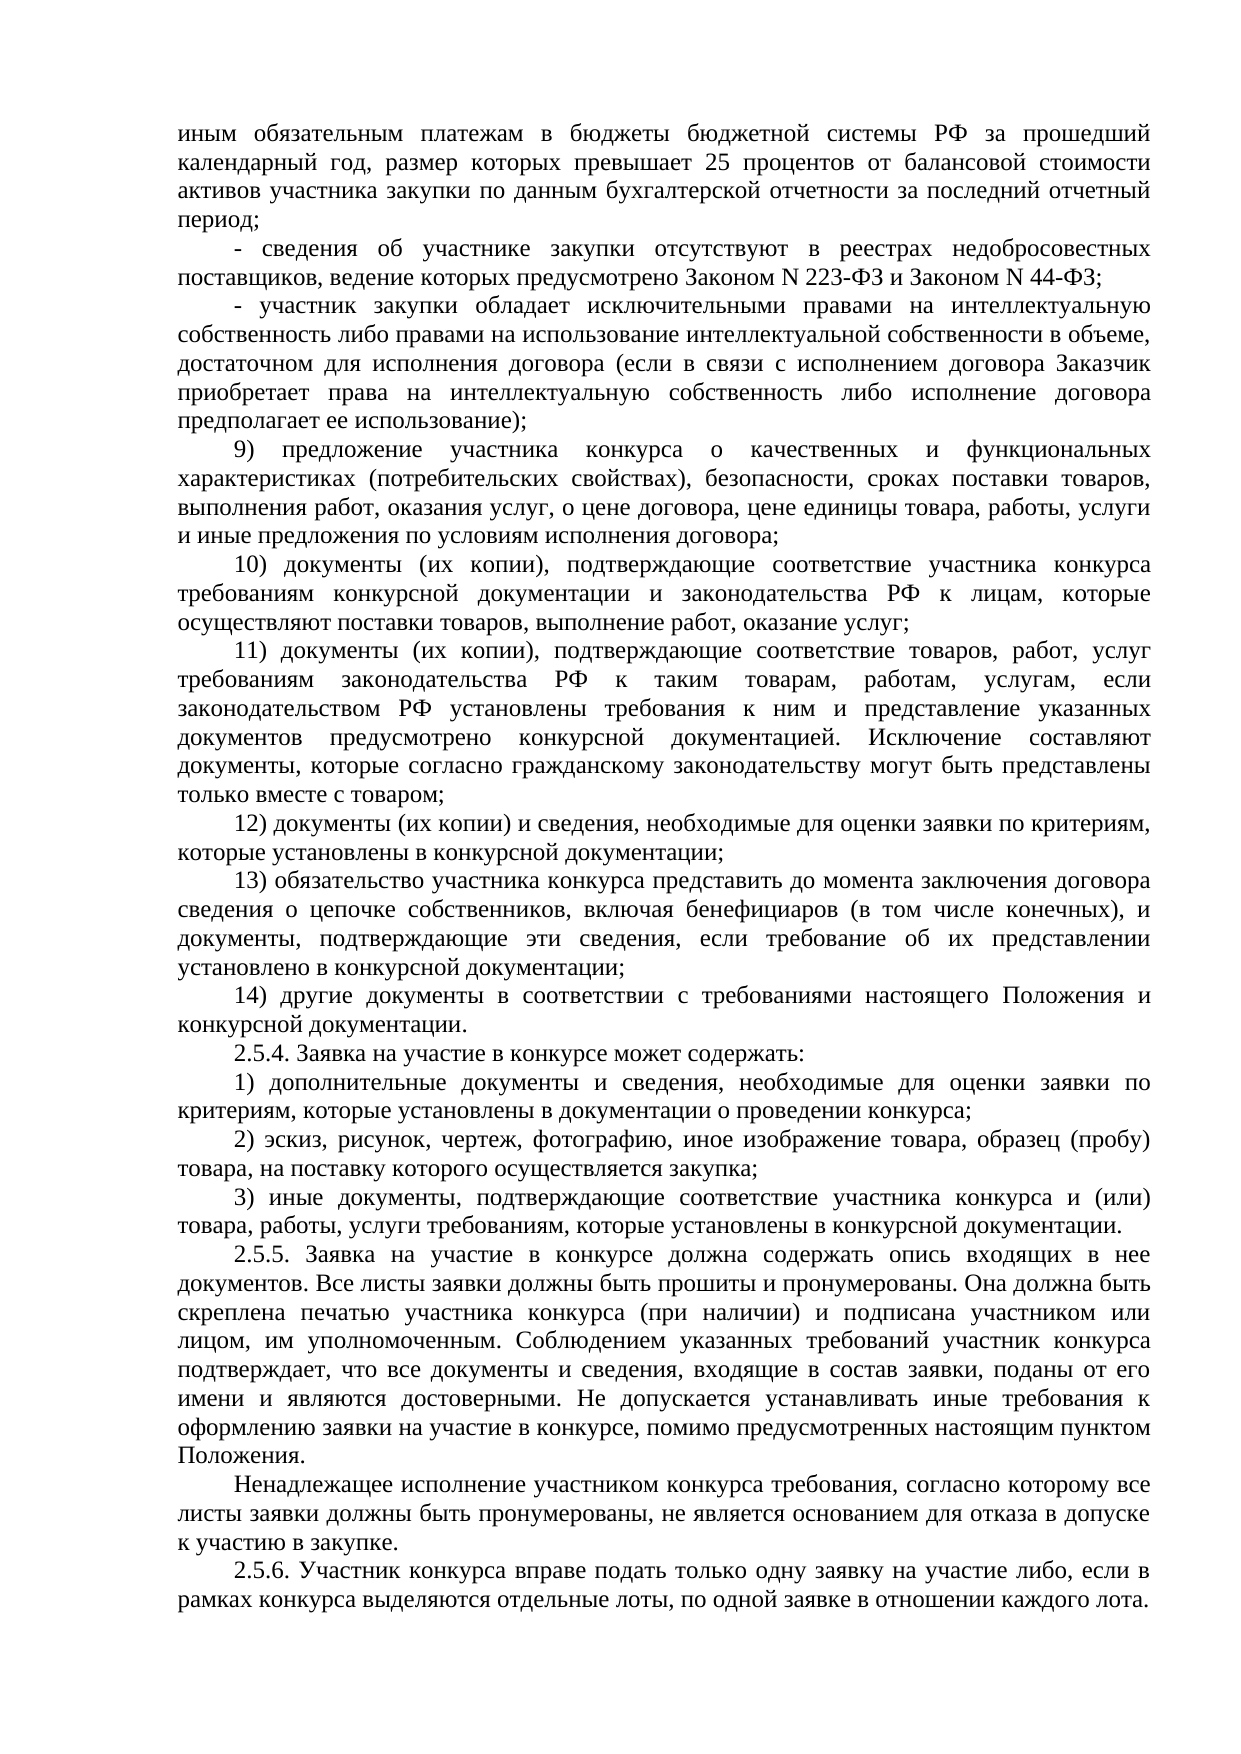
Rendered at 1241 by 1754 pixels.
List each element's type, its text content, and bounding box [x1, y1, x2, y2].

text 2) эскиз, рисунок, чертеж, фотографию, иное изображение товара, образец (пробу) товара, на поставку которого осуществляется закупка; [177, 1124, 1152, 1182]
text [177, 118, 1152, 233]
text 9) предложение участника конкурса о качественных и функциональных характеристиках (потребительских свойствах), безопасности, сроках поставки товаров, выполнения работ, оказания услуг, о цене договора, цене единицы товара, работы, услуги и иные предложения по условиям исполнения договора; [177, 434, 1152, 549]
text 11) документы (их копии), подтверждающие соответствие товаров, работ, услуг требованиям законодательства РФ к таким товарам, работам, услугам, если законодательством РФ установлены требования к ним и представление указанных документов предусмотрено конкурсной документацией. Исключение составляют документы, которые согласно гражданскому законодательству могут быть представлены только вместе с товаром; [177, 636, 1152, 808]
text - участник закупки обладает исключительными правами на интеллектуальную собственность либо правами на использование интеллектуальной собственности в объеме, достаточном для исполнения договора (если в связи с исполнением договора Заказчик приобретает права на интеллектуальную собственность либо исполнение договора предполагает ее использование); [177, 291, 1152, 434]
text 14) другие документы в соответствии с требованиями настоящего Положения и конкурсной документации. [177, 981, 1152, 1038]
text 2.5.6. Участник конкурса вправе подать только одну заявку на участие либо, если в рамках конкурса выделяются отдельные лоты, по одной заявке в отношении каждого лота. [177, 1556, 1152, 1613]
text 2.5.4. Заявка на участие в конкурсе может содержать: [177, 1038, 1152, 1067]
text 1) дополнительные документы и сведения, необходимые для оценки заявки по критериям, которые установлены в документации о проведении конкурса; [177, 1067, 1152, 1124]
text Ненадлежащее исполнение участником конкурса требования, согласно которому все листы заявки должны быть пронумерованы, не является основанием для отказа в допуске к участию в закупке. [177, 1469, 1152, 1556]
text 3) иные документы, подтверждающие соответствие участника конкурса и (или) товара, работы, услуги требованиям, которые установлены в конкурсной документации. [177, 1182, 1152, 1239]
text 12) документы (их копии) и сведения, необходимые для оценки заявки по критериям, которые установлены в конкурсной документации; [177, 808, 1152, 866]
text 2.5.5. Заявка на участие в конкурсе должна содержать опись входящих в нее документов. Все листы заявки должны быть прошиты и пронумерованы. Она должна быть скреплена печатью участника конкурса (при наличии) и подписана участником или лицом, им уполномоченным. Соблюдением указанных требований участник конкурса подтверждает, что все документы и сведения, входящие в состав заявки, поданы от его имени и являются достоверными. Не допускается устанавливать иные требования к оформлению заявки на участие в конкурсе, помимо предусмотренных настоящим пунктом Положения. [177, 1239, 1152, 1469]
text 13) обязательство участника конкурса представить до момента заключения договора сведения о цепочке собственников, включая бенефициаров (в том числе конечных), и документы, подтверждающие эти сведения, если требование об их представлении установлено в конкурсной документации; [177, 866, 1152, 981]
text 10) документы (их копии), подтверждающие соответствие участника конкурса требованиям конкурсной документации и законодательства РФ к лицам, которые осуществляют поставки товаров, выполнение работ, оказание услуг; [177, 549, 1152, 636]
text - сведения об участнике закупки отсутствуют в реестрах недобросовестных поставщиков, ведение которых предусмотрено Законом N 223-ФЗ и Законом N 44-ФЗ; [177, 233, 1152, 291]
